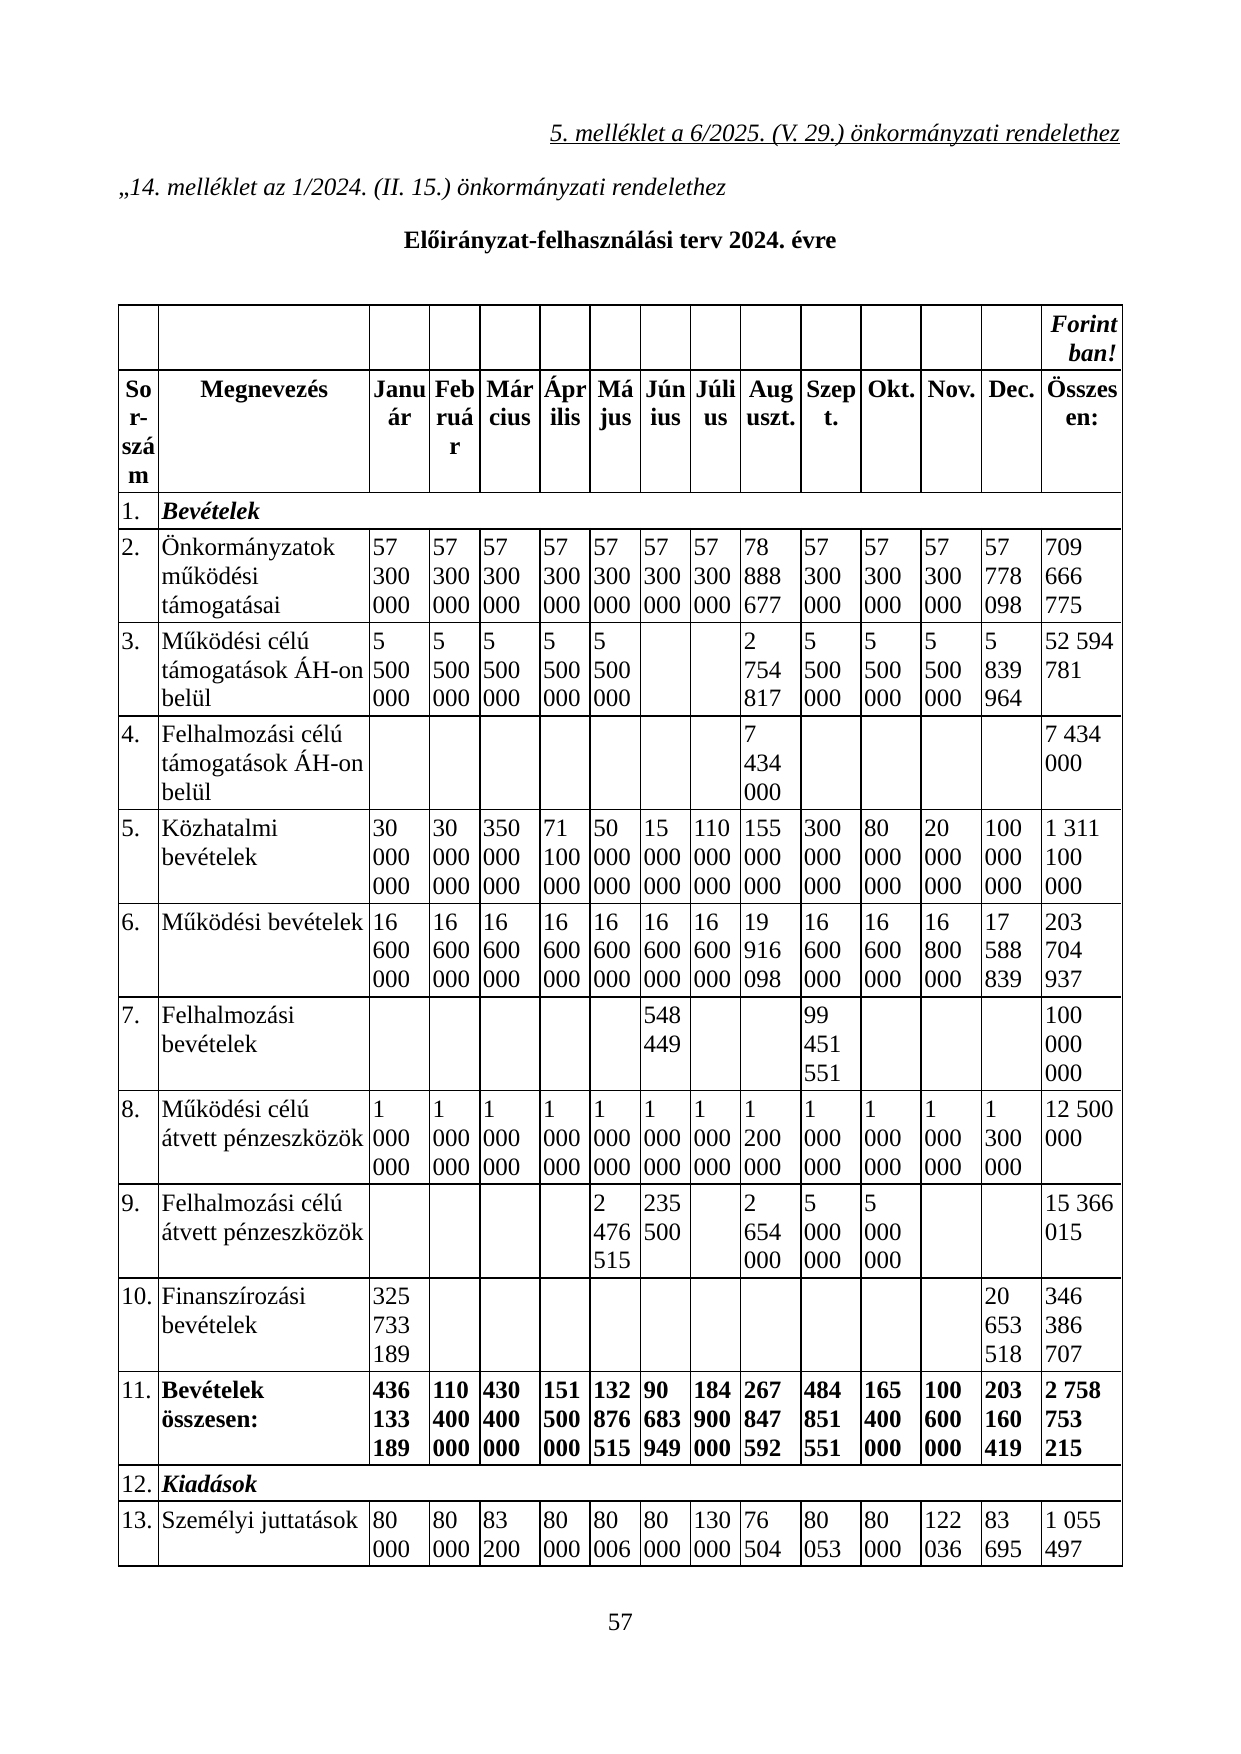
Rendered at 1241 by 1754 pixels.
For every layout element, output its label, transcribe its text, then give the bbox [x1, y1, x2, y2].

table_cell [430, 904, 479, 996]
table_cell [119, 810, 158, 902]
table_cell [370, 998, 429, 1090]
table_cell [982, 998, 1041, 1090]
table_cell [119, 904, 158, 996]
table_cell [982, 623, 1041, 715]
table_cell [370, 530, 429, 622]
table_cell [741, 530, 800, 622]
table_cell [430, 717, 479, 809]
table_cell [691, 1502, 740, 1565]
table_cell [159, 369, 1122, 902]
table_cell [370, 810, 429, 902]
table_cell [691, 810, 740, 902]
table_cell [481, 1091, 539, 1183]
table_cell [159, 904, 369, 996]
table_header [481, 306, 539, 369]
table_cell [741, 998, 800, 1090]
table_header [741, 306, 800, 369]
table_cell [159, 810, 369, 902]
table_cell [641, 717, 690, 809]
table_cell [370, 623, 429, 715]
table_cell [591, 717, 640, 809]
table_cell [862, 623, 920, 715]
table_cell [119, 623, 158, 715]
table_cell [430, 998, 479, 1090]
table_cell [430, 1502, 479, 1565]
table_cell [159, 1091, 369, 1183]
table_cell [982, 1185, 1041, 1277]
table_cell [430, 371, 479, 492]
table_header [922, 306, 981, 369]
text 5. melléklet a 6/2025. (V. 29.) önkormányzati rendelethez [118, 118, 1122, 147]
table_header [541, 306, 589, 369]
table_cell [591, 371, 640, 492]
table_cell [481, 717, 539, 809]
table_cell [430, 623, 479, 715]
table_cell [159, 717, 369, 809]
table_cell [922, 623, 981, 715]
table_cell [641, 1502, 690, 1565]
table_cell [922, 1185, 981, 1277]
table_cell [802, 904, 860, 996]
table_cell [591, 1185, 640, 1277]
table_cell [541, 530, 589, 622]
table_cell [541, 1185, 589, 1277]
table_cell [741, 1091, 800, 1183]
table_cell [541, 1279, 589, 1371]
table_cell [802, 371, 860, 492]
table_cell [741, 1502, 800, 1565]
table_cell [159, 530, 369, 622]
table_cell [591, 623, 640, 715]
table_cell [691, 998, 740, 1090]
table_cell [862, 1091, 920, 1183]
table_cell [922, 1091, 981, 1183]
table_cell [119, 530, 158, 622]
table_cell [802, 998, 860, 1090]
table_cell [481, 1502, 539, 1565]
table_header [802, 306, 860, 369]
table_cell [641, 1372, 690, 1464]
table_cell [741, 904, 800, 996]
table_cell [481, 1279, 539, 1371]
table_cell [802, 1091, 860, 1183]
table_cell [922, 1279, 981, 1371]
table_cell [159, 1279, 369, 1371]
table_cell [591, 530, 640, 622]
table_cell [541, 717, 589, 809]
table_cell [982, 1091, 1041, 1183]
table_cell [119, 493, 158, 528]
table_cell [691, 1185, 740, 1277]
text Előirányzat-felhasználási terv 2024. évre [118, 226, 1122, 254]
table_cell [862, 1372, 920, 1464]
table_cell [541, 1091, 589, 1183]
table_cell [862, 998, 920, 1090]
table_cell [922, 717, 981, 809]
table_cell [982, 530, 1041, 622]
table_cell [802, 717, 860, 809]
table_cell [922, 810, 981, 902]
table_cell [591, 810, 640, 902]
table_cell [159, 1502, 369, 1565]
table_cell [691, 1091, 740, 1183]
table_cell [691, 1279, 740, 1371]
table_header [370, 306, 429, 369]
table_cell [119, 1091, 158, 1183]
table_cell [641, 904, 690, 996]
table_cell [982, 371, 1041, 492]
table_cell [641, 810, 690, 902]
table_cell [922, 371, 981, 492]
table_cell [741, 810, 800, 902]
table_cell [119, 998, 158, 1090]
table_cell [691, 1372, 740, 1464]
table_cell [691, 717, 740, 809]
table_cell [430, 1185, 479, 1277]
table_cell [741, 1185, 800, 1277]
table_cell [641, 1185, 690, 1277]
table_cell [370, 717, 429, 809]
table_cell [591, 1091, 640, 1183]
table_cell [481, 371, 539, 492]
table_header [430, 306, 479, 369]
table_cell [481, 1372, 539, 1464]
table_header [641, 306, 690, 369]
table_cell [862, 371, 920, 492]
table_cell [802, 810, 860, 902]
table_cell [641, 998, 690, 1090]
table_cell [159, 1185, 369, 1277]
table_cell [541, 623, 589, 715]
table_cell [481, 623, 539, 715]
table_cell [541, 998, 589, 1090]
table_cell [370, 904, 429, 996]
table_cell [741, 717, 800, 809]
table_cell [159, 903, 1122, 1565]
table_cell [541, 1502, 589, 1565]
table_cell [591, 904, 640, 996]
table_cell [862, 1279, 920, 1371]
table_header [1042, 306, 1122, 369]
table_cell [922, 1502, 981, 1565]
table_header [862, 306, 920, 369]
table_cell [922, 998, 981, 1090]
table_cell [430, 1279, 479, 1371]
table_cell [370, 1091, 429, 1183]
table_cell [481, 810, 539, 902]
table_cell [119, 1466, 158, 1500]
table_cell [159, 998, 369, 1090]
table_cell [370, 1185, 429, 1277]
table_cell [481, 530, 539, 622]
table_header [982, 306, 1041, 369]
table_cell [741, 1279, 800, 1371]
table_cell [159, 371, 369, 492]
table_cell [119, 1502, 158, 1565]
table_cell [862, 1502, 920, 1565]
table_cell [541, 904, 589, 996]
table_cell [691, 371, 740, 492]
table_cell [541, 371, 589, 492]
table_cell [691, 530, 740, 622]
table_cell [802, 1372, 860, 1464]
text „14. melléklet az 1/2024. (II. 15.) önkormányzati rendelethez [118, 172, 1122, 201]
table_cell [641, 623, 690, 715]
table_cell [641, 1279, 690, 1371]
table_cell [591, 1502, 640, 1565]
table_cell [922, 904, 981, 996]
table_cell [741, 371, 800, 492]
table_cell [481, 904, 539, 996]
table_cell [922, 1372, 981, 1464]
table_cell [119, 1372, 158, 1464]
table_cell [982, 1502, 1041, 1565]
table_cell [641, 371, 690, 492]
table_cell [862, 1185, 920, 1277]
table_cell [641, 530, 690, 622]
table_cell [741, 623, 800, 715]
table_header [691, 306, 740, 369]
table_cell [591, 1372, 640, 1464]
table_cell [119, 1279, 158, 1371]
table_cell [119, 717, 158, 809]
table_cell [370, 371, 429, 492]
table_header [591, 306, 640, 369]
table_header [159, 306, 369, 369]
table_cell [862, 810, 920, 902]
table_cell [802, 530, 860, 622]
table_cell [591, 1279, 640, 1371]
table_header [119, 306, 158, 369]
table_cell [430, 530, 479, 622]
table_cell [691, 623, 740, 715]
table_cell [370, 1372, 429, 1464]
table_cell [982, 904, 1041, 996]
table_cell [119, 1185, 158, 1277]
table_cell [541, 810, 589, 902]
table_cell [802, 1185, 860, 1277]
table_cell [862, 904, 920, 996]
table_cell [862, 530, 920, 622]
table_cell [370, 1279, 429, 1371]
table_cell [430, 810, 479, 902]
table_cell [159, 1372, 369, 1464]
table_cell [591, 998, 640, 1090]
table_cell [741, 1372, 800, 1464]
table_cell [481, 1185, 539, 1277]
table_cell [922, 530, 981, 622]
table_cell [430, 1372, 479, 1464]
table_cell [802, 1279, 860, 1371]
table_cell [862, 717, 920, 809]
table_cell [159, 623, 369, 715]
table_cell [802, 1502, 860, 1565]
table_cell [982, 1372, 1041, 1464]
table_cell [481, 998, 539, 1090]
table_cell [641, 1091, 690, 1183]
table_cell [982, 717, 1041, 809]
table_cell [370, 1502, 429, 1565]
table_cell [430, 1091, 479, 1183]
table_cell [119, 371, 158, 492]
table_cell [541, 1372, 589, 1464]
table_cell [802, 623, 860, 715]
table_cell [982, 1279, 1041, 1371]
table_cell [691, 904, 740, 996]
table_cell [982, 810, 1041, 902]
